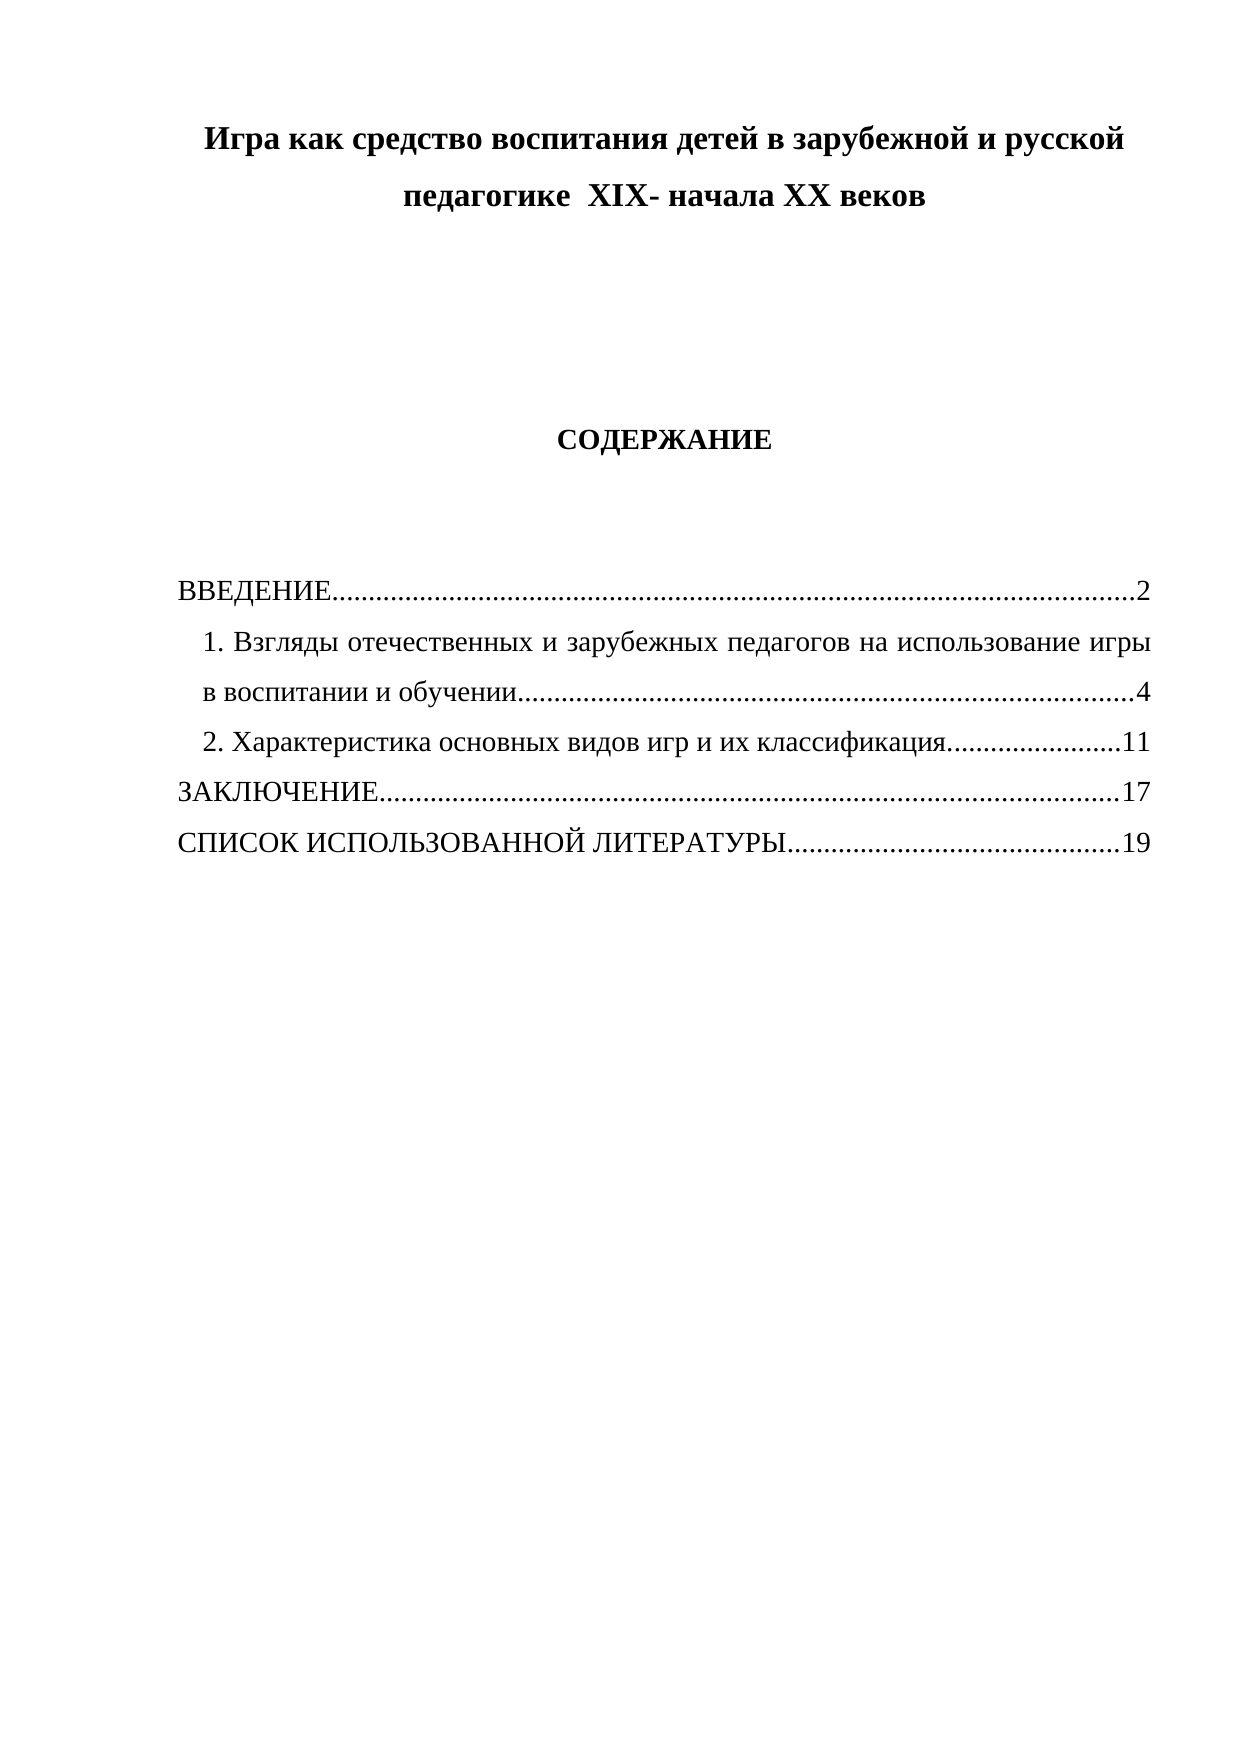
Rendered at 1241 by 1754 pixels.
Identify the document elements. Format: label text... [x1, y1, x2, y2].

text СПИСОК ИСПОЛЬЗОВАННОЙ ЛИТЕРАТУРЫ 19 [177, 825, 1152, 858]
text ЗАКЛЮЧЕНИЕ 17 [177, 774, 1152, 808]
text ВВЕДЕНИЕ 2 [177, 573, 1152, 607]
text СОДЕРЖАНИЕ [177, 422, 1152, 456]
text 1. Взгляды отечественных и зарубежных педагогов на использование игры в воспитании и обучении. 4 [202, 624, 1152, 707]
text 2. Характеристика основных видов игр и их классификация. 11 [202, 724, 1152, 758]
text Игра как средство воспитания детей в зарубежной и русской педагогике XIX- начала XX веков [177, 118, 1152, 257]
